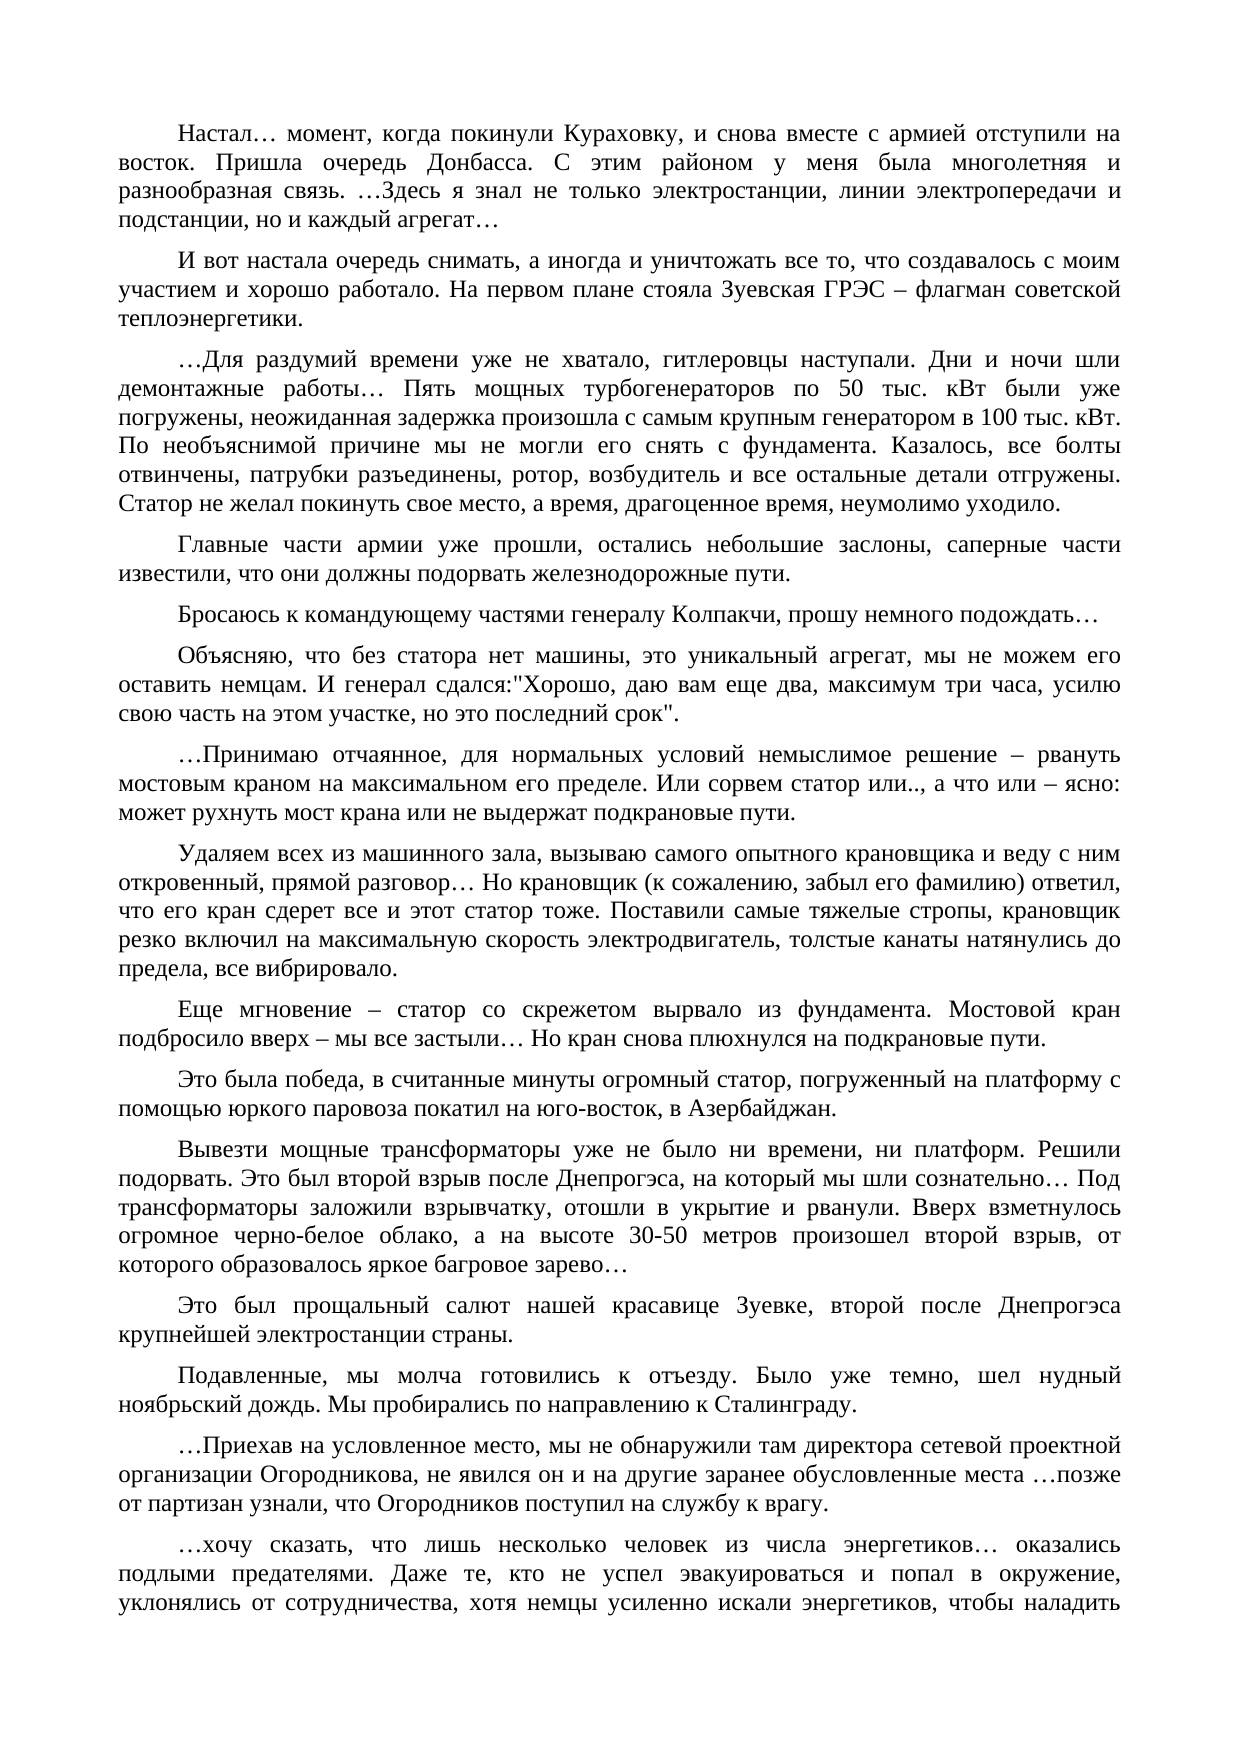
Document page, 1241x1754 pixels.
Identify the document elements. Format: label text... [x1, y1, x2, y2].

text …Приехав на условленное место, мы не обнаружили там директора сетевой проектной организации Огородникова, не явился он и на другие заранее обусловленные места …позже от партизан узнали, что Огородников поступил на службу к врагу. [118, 1431, 1122, 1517]
text Настал… момент, когда покинули Кураховку, и снова вместе с армией отступили на восток. Пришла очередь Донбасса. С этим районом у меня была многолетняя и разнообразная связь. …Здесь я знал не только электростанции, линии электропередачи и подстанции, но и каждый агрегат… [118, 118, 1122, 233]
text Это была победа, в считанные минуты огромный статор, погруженный на платформу с помощью юркого паровоза покатил на юго-восток, в Азербайджан. [118, 1064, 1122, 1122]
text Главные части армии уже прошли, остались небольшие заслоны, саперные части известили, что они должны подорвать железнодорожные пути. [118, 529, 1122, 587]
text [118, 1529, 1122, 1616]
text Бросаюсь к командующему частями генералу Колпакчи, прошу немного подождать… [118, 599, 1122, 628]
text …Принимаю отчаянное, для нормальных условий немыслимое решение – рвануть мостовым краном на максимальном его пределе. Или сорвем статор или.., а что или – ясно: может рухнуть мост крана или не выдержат подкрановые пути. [118, 739, 1122, 826]
text Подавленные, мы молча готовились к отъезду. Было уже темно, шел нудный ноябрьский дождь. Мы пробирались по направлению к Сталинграду. [118, 1361, 1122, 1418]
text …Для раздумий времени уже не хватало, гитлеровцы наступали. Дни и ночи шли демонтажные работы… Пять мощных турбогенераторов по 50 тыс. кВт были уже погружены, неожиданная задержка произошла с самым крупным генератором в 100 тыс. кВт. По необъяснимой причине мы не могли его снять с фундамента. Казалось, все болты отвинчены, патрубки разъединены, ротор, возбудитель и все остальные детали отгружены. Статор не желал покинуть свое место, а время, драгоценное время, неумолимо уходило. [118, 344, 1122, 517]
text Это был прощальный салют нашей красавице Зуевке, второй после Днепрогэса крупнейшей электростанции страны. [118, 1291, 1122, 1348]
text Еще мгновение – статор со скрежетом вырвало из фундамента. Мостовой кран подбросило вверх – мы все застыли… Но кран снова плюхнулся на подкрановые пути. [118, 994, 1122, 1052]
text Удаляем всех из машинного зала, вызываю самого опытного крановщика и веду с ним откровенный, прямой разговор… Но крановщик (к сожалению, забыл его фамилию) ответил, что его кран сдерет все и этот статор тоже. Поставили самые тяжелые стропы, крановщик резко включил на максимальную скорость электродвигатель, толстые канаты натянулись до предела, все вибрировало. [118, 838, 1122, 982]
text Вывезти мощные трансформаторы уже не было ни времени, ни платформ. Решили подорвать. Это был второй взрыв после Днепрогэса, на который мы шли сознательно… Под трансформаторы заложили взрывчатку, отошли в укрытие и рванули. Вверх взметнулось огромное черно-белое облако, а на высоте 30-50 метров произошел второй взрыв, от которого образовалось яркое багровое зарево… [118, 1134, 1122, 1278]
text И вот настала очередь снимать, а иногда и уничтожать все то, что создавалось с моим участием и хорошо работало. На первом плане стояла Зуевская ГРЭС – флагман советской теплоэнергетики. [118, 246, 1122, 332]
text Объясняю, что без статора нет машины, это уникальный агрегат, мы не можем его оставить немцам. И генерал сдался:"Хорошо, даю вам еще два, максимум три часа, усилю свою часть на этом участке, но это последний срок". [118, 641, 1122, 727]
